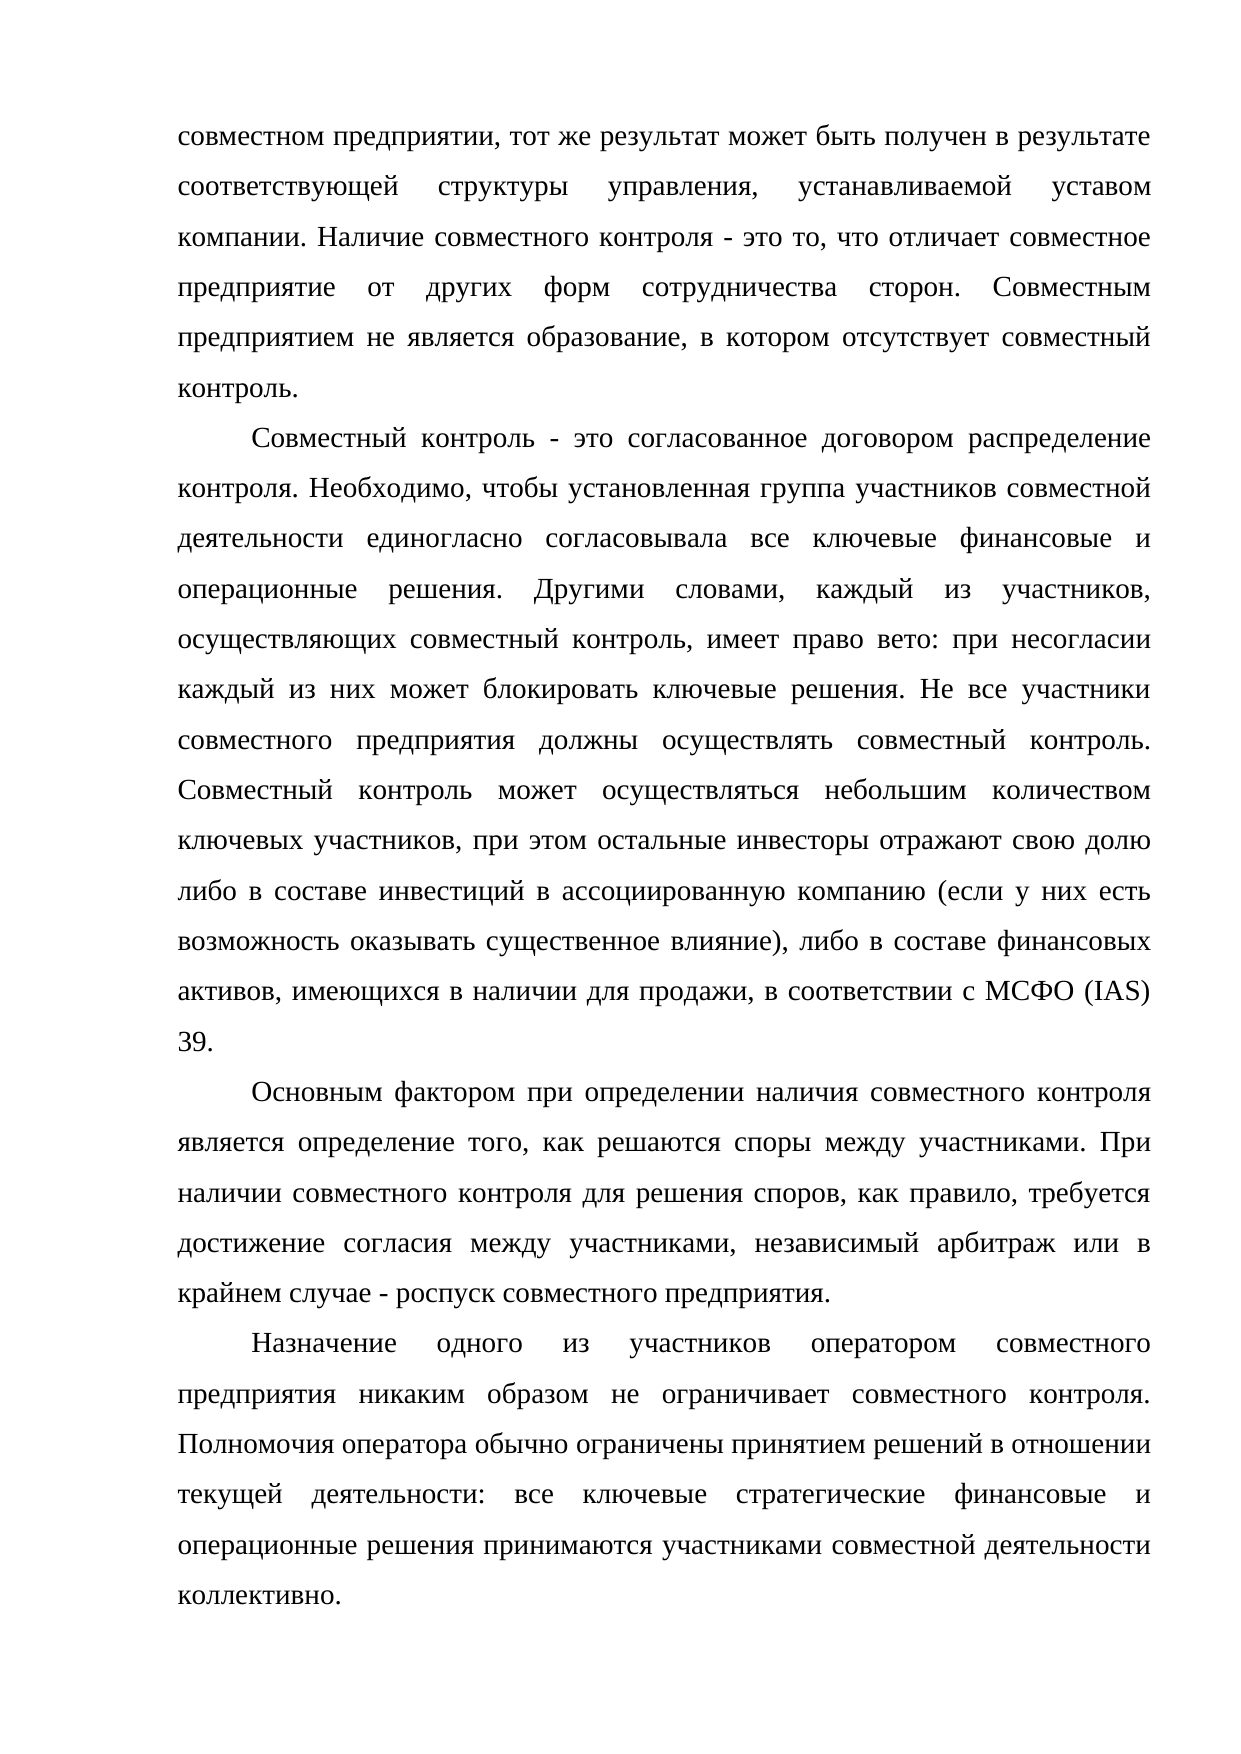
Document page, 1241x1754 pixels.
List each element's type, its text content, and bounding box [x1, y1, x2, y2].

text Совместный контроль - это согласованное договором распределение контроля. Необходимо, чтобы установленная группа участников совместной деятельности единогласно согласовывала все ключевые финансовые и операционные решения. Другими словами, каждый из участников, осуществляющих совместный контроль, имеет право вето: при несогласии каждый из них может блокировать ключевые решения. Не все участники совместного предприятия должны осуществлять совместный контроль. Совместный контроль может осуществляться небольшим количеством ключевых участников, при этом остальные инвесторы отражают свою долю либо в составе инвестиций в ассоциированную компанию (если у них есть возможность оказывать существенное влияние), либо в составе финансовых активов, имеющихся в наличии для продажи, в соответствии с МСФО (IAS) 39. [177, 420, 1152, 1057]
text Основным фактором при определении наличия совместного контроля является определение того, как решаются споры между участниками. При наличии совместного контроля для решения споров, как правило, требуется достижение согласия между участниками, независимый арбитраж или в крайнем случае - роспуск совместного предприятия. [177, 1074, 1152, 1309]
text Назначение одного из участников оператором совместного предприятия никаким образом не ограничивает совместного контроля. Полномочия оператора обычно ограничены принятием решений в отношении текущей деятельности: все ключевые стратегические финансовые и операционные решения принимаются участниками совместной деятельности коллективно. [177, 1326, 1152, 1611]
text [177, 118, 1152, 403]
